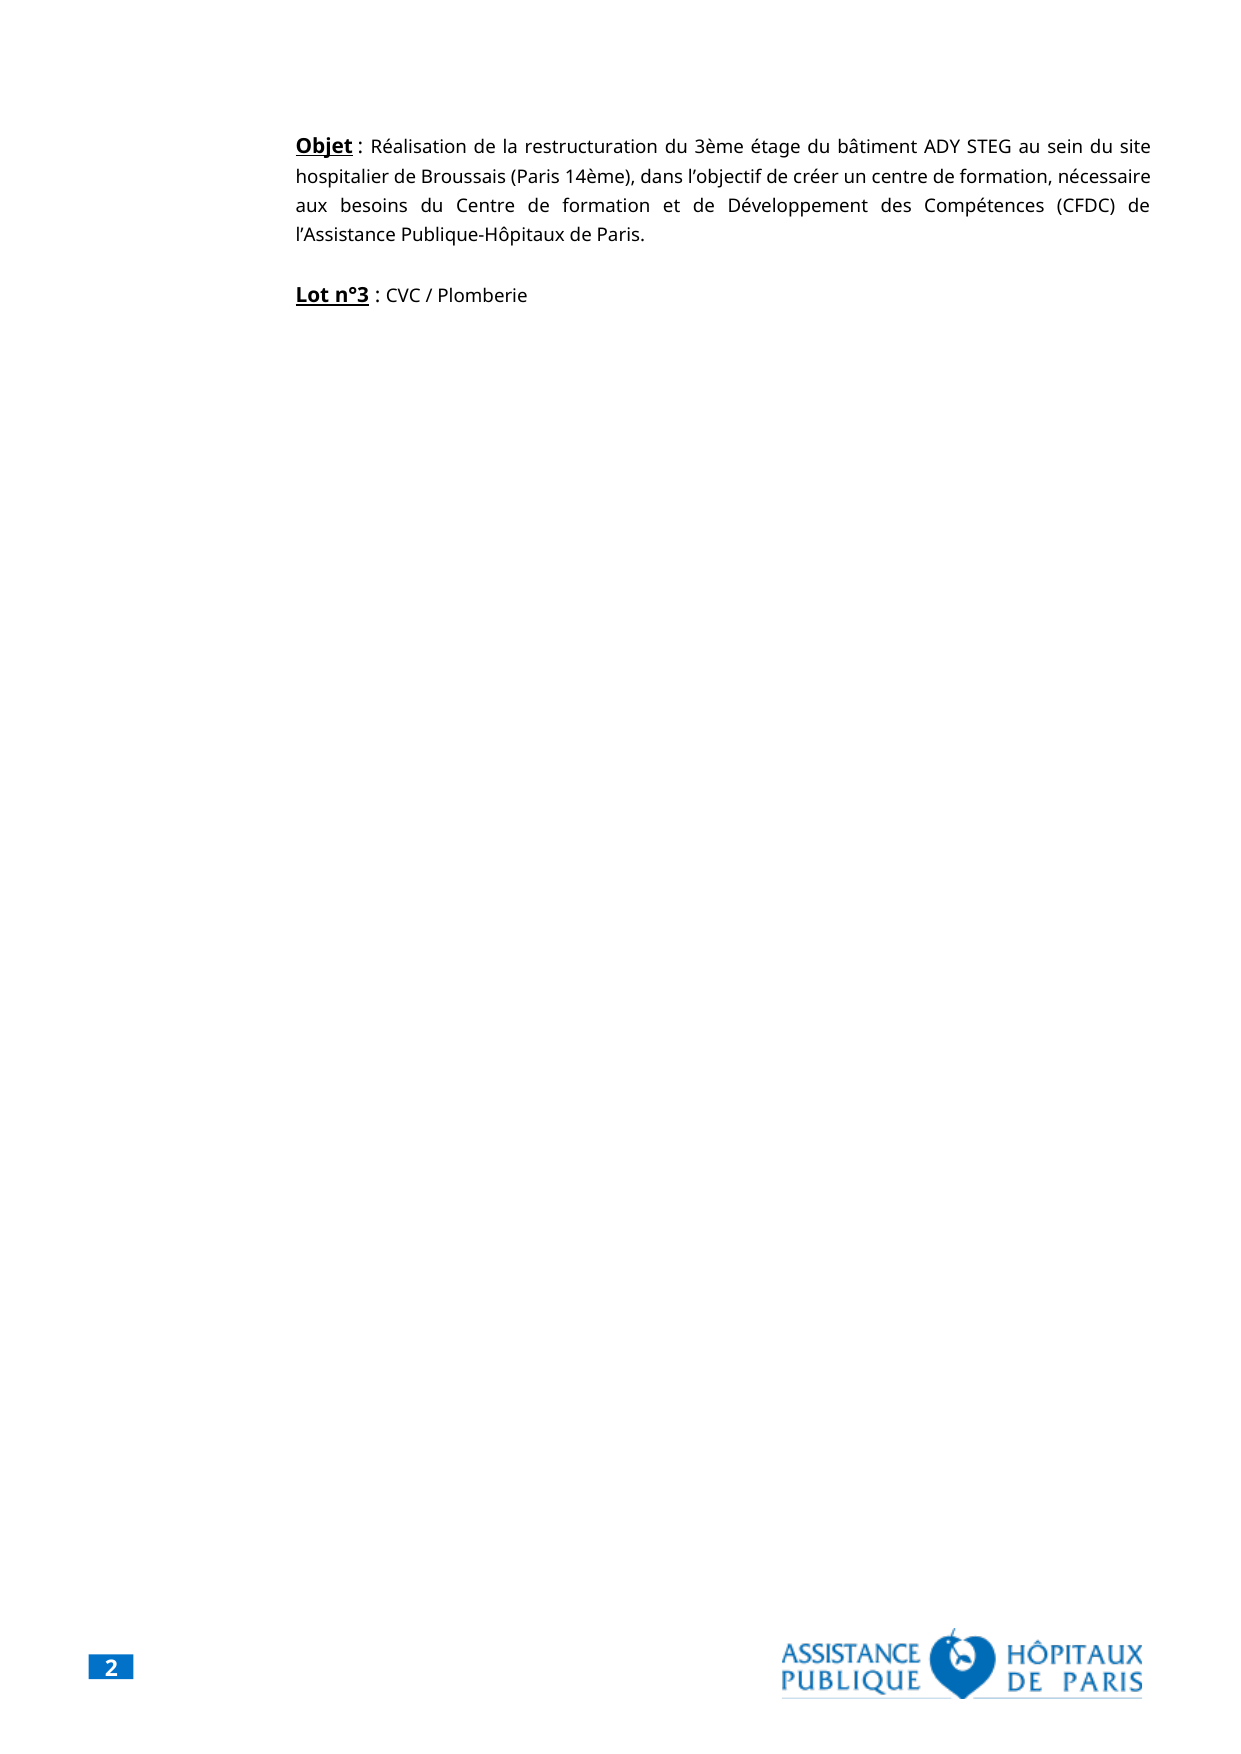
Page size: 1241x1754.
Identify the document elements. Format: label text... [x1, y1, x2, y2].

list Objet : Réalisation de la restructuration du 3ème étage du bâtiment ADY STEG au sein du site hospitalier de Broussais (Paris 14ème), dans l’objectif de créer un centre de formation, nécessaire aux besoins du Centre de formation et de Développement des Compétences (CFDC) de l’Assistance Publique-Hôpitaux de Paris. [295, 131, 1152, 247]
list Lot n°3 : CVC / Plomberie [295, 280, 1152, 308]
